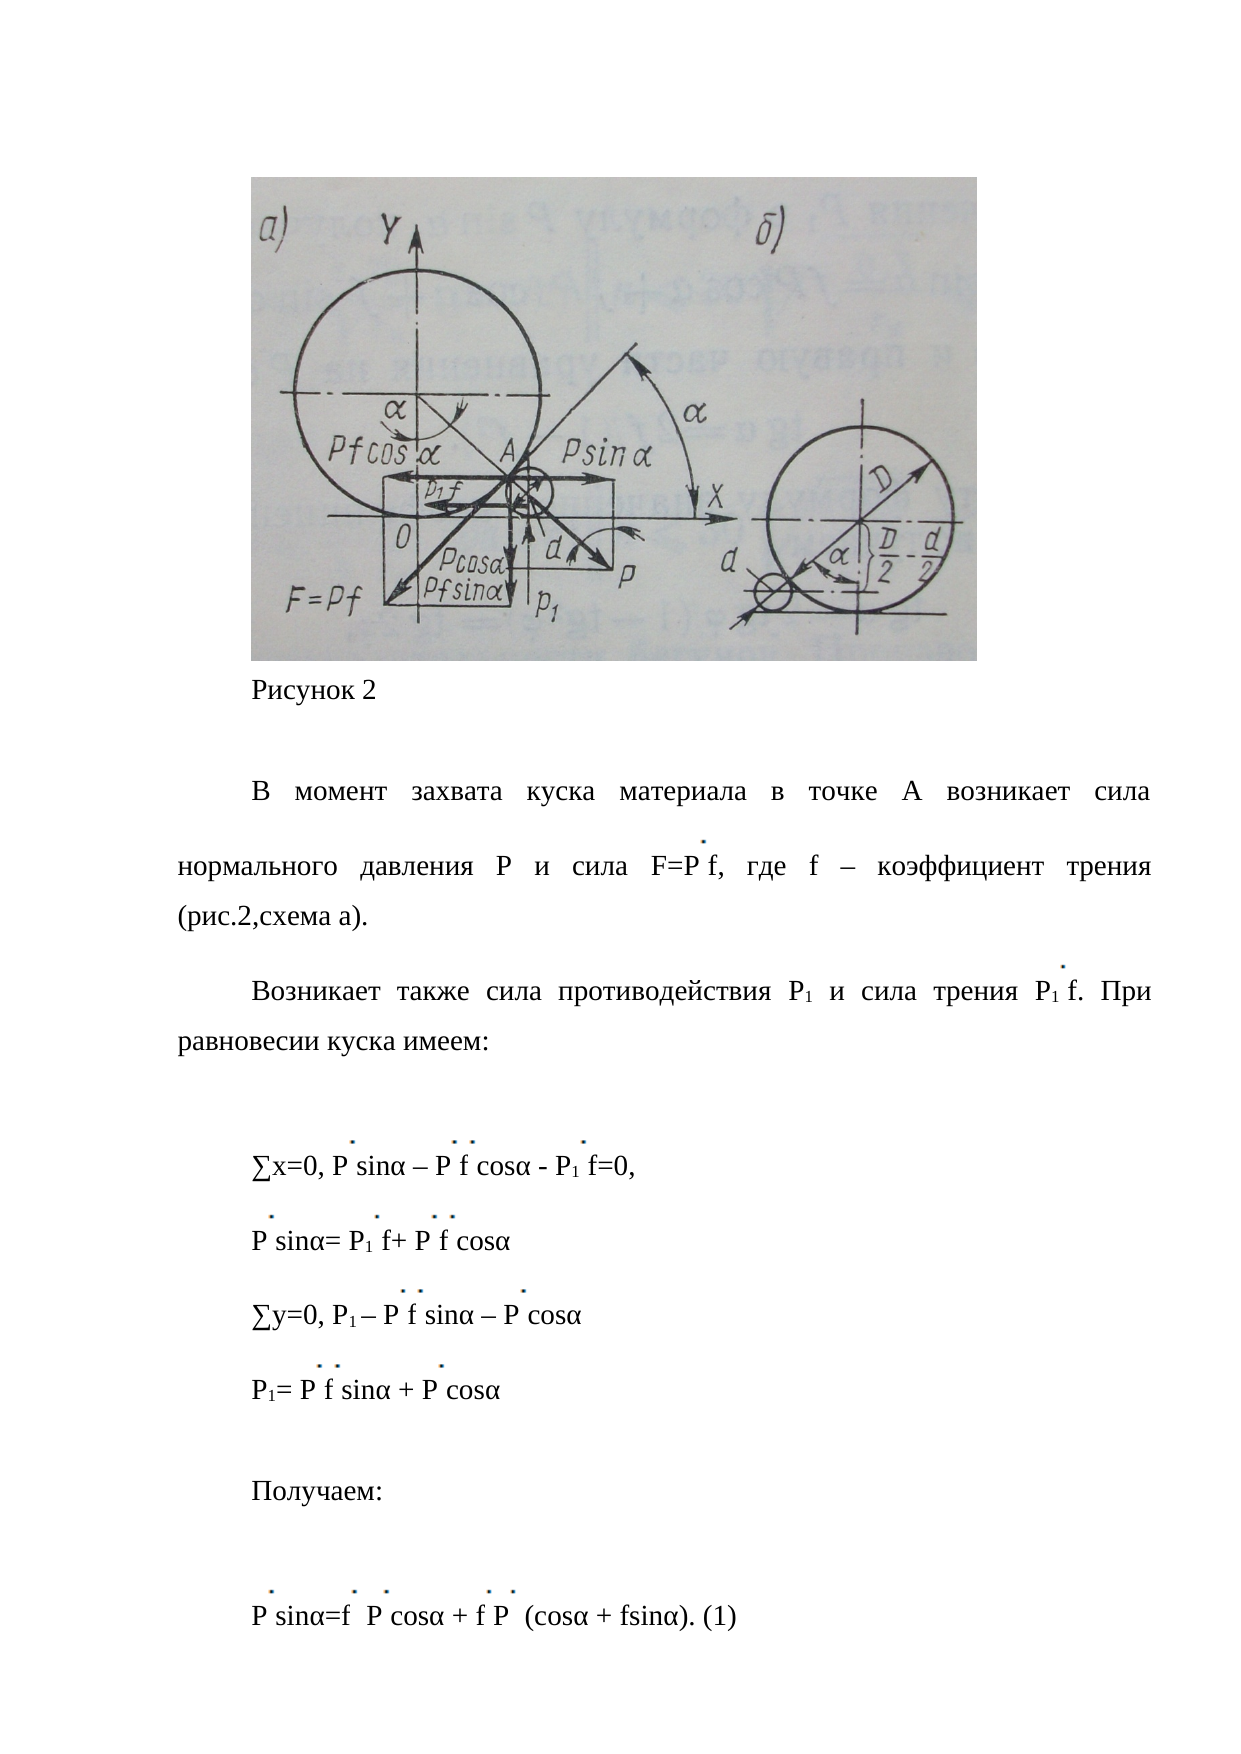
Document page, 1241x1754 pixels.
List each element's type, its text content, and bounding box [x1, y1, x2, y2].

text В момент захвата куска материала в точке А возникает сила нормального давления Р и сила F=Pf, где f – коэффициент трения (рис.2,схема а). [177, 773, 1152, 932]
picture [267, 1198, 276, 1250]
picture [333, 1347, 342, 1400]
picture [519, 1272, 528, 1325]
picture [315, 1347, 324, 1400]
picture [373, 1198, 381, 1250]
picture [267, 1573, 276, 1625]
text Возникает также сила противодействия P1 и сила трения P1f. При равновесии куска имеем: [177, 948, 1152, 1057]
picture [699, 823, 708, 875]
picture [399, 1272, 407, 1325]
text Рисунок 2 [177, 672, 1152, 706]
picture [450, 1123, 459, 1176]
picture [509, 1573, 517, 1625]
picture [350, 1573, 359, 1625]
text ∑y=0, P1 – Pfsinα – Pcosα [177, 1273, 1152, 1331]
picture [437, 1347, 446, 1400]
text ∑x=0, Psinα – Pfcosα - P1f=0, [177, 1124, 1152, 1182]
picture [430, 1198, 439, 1250]
text Psinα= P1f+ Pfcosα [177, 1198, 1152, 1256]
picture [416, 1272, 425, 1325]
picture [468, 1123, 477, 1176]
picture [485, 1573, 493, 1625]
picture [251, 177, 977, 661]
picture [382, 1573, 391, 1625]
picture [448, 1198, 457, 1250]
text P1= Pfsinα + Pcosα [177, 1348, 1152, 1406]
picture [1059, 948, 1067, 1000]
text Получаем: [177, 1473, 1152, 1506]
picture [348, 1123, 357, 1176]
text Psinα=f Pcosα + fP (cosα + fsinα). (1) [177, 1573, 1152, 1631]
picture [579, 1123, 588, 1176]
